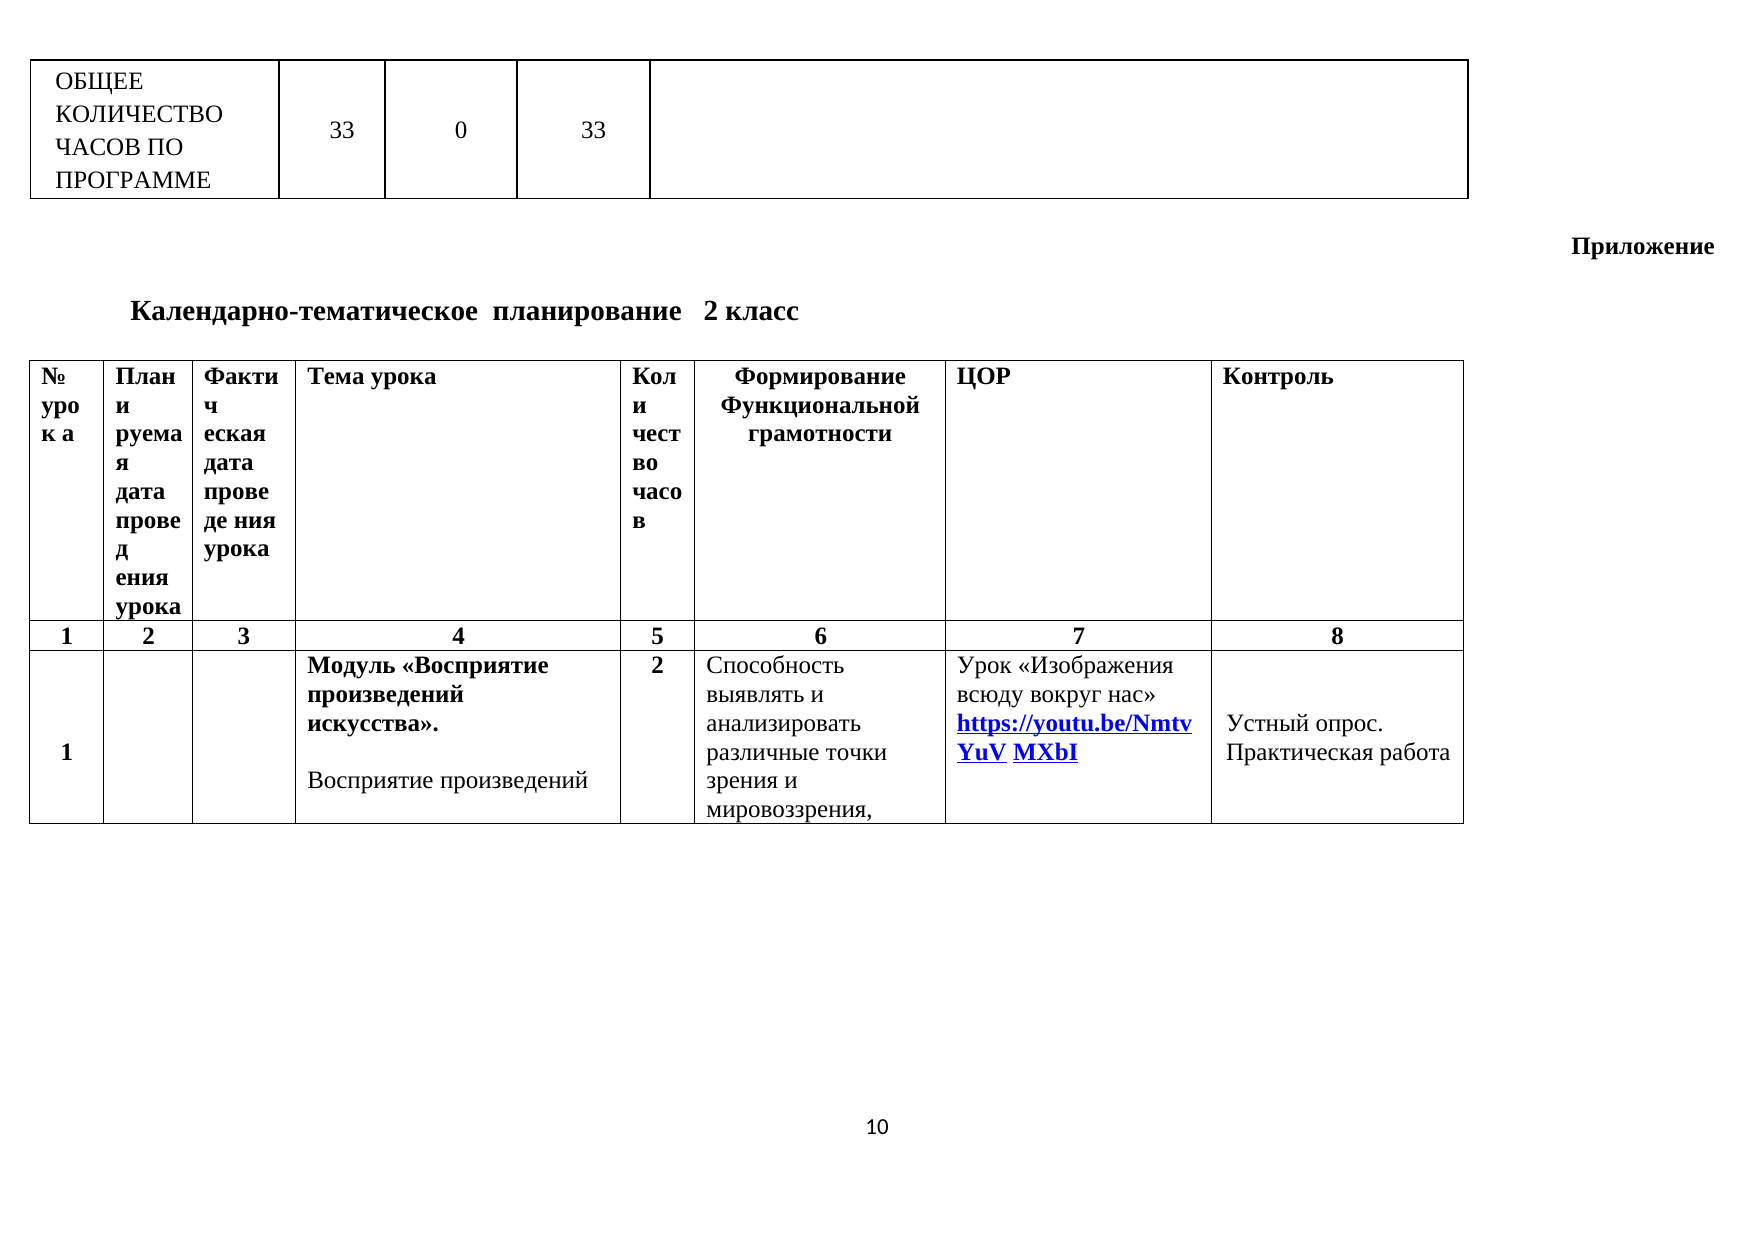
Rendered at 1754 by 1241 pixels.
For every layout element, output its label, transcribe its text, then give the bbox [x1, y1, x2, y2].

table_cell 6 [695, 621, 945, 649]
table_cell Способность выявлять и анализировать различные точки зрения и мировоззрения, [695, 651, 945, 823]
text Календарно-тематическое планирование 2 класс [28, 293, 1235, 326]
table_header Коли чест во часо в [621, 361, 694, 620]
table_cell 0 [386, 61, 516, 197]
table_header Контроль [1212, 361, 1463, 620]
table_cell [193, 651, 295, 823]
table_cell 1 [30, 651, 103, 823]
table_cell [651, 61, 1467, 197]
table_header № урок а [30, 361, 103, 620]
table_header Плани руема я дата провед ения урока [104, 361, 192, 620]
table_header ЦОР [946, 361, 1211, 620]
table_cell Устный опрос. Практическая работа [1212, 651, 1463, 823]
table_cell 8 [1212, 621, 1463, 649]
table_cell 2 [621, 651, 694, 823]
table_header Фактич еская дата проведе ния урока [193, 361, 295, 620]
table_cell [104, 651, 192, 823]
table_cell Модуль «Восприятие произведений искусства». Восприятие произведений [296, 651, 620, 823]
table_header Формирование Функциональной грамотности [695, 361, 945, 620]
table_header Тема урока [296, 361, 620, 620]
table_cell 7 [946, 621, 1211, 649]
table_cell Урок «Изображения всюду вокруг нас» https://youtu.be/NmtvYuV MXbI [946, 651, 1211, 823]
table_cell ОБЩЕЕ КОЛИЧЕСТВО ЧАСОВ ПО ПРОГРАММЕ [31, 61, 278, 197]
table_cell 4 [296, 621, 620, 649]
table_cell 1 [30, 621, 103, 649]
table_cell 2 [104, 621, 192, 649]
text Приложение [28, 232, 1714, 260]
table_cell 33 [518, 61, 649, 197]
table_cell 3 [193, 621, 295, 649]
table_cell 5 [621, 621, 694, 649]
table_cell 33 [280, 61, 384, 197]
